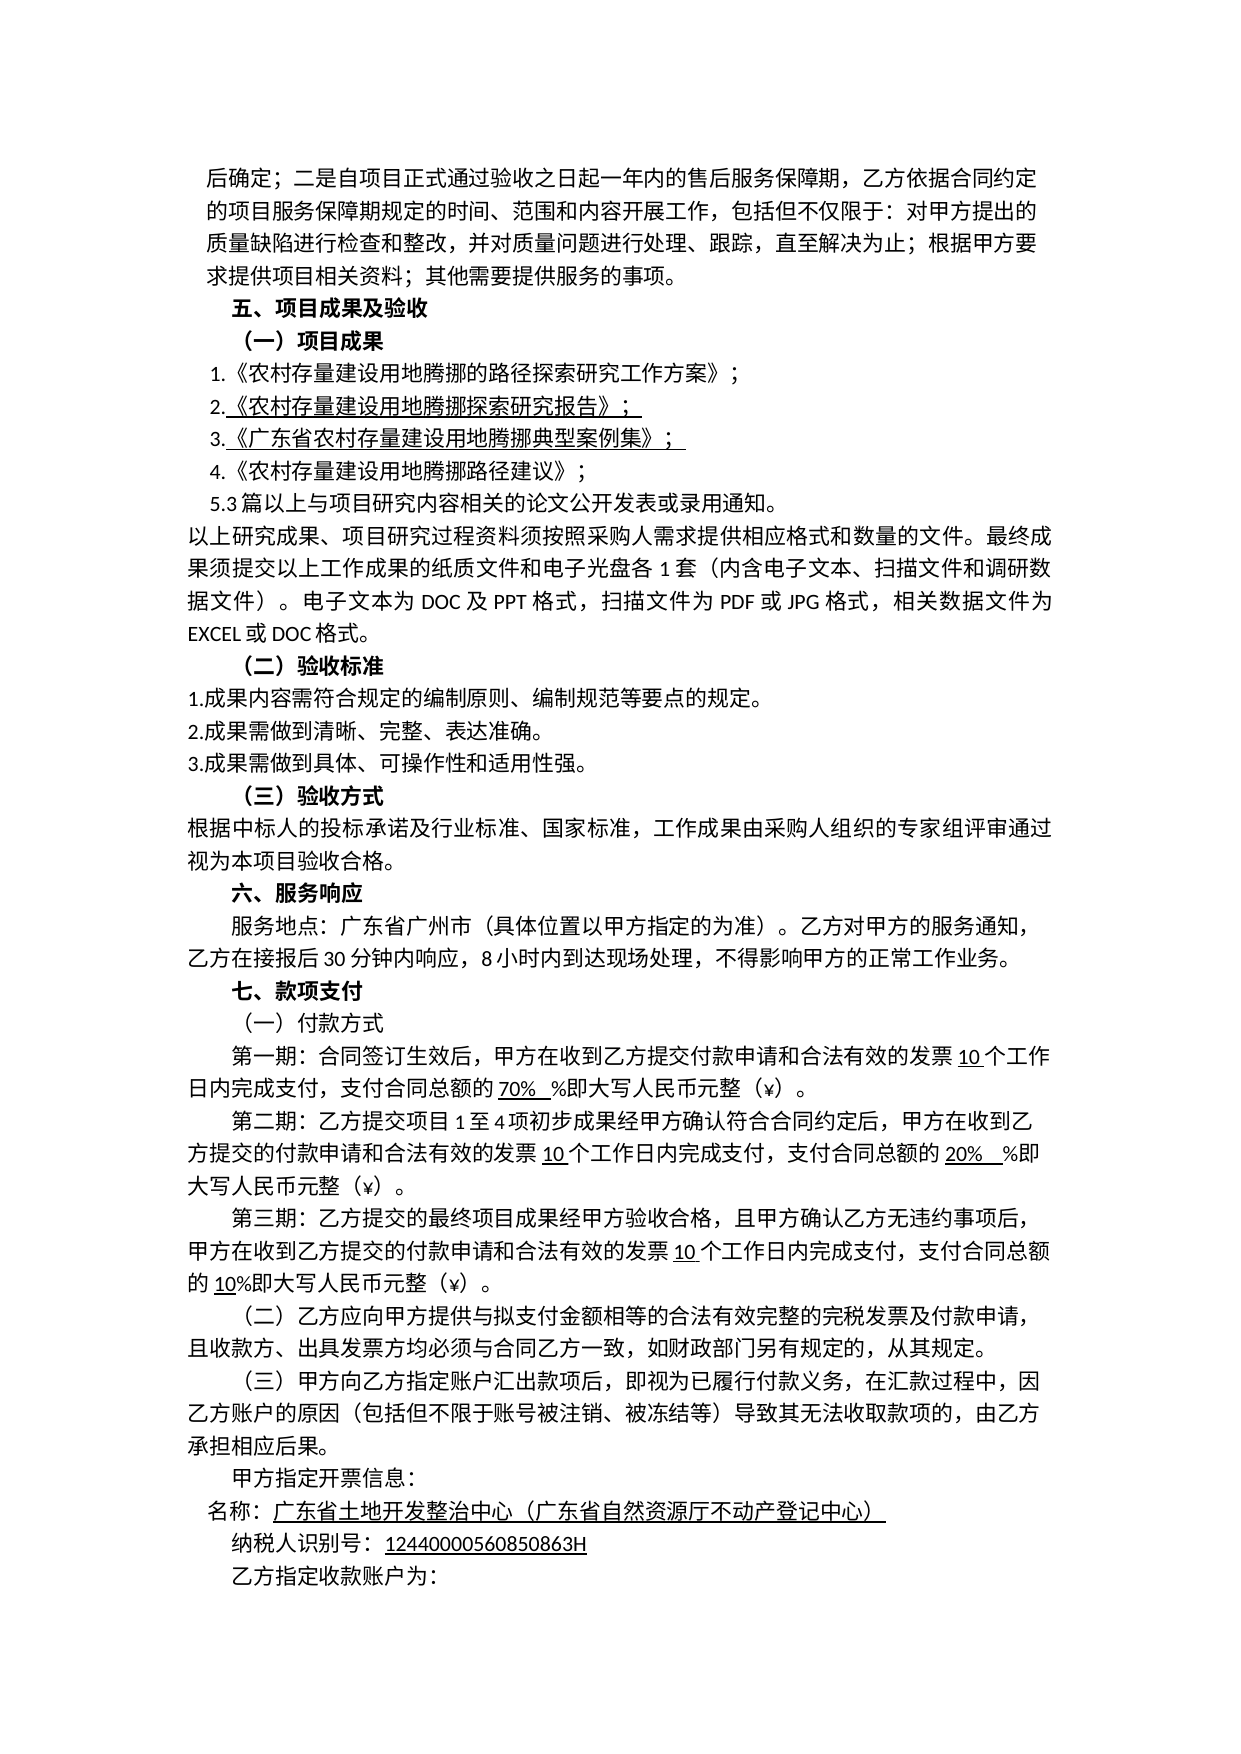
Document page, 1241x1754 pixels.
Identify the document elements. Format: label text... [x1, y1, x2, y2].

text 甲方指定开票信息： [187, 1462, 1053, 1494]
text 五、项目成果及验收 [187, 292, 1053, 324]
text 2.《农村存量建设用地腾挪探索研究报告》； [187, 389, 1053, 422]
text 1.成果内容需符合规定的编制原则、编制规范等要点的规定。 [187, 682, 1053, 714]
text （二）乙方应向甲方提供与拟支付金额相等的合法有效完整的完税发票及付款申请，且收款方、出具发票方均必须与合同乙方一致，如财政部门另有规定的，从其规定。 [187, 1299, 1053, 1364]
text 六、服务响应 [187, 877, 1053, 909]
text （二）验收标准 [231, 649, 1053, 682]
text 名称：广东省土地开发整治中心（广东省自然资源厅不动产登记中心） [187, 1494, 1053, 1527]
text 纳税人识别号：12440000560850863H [187, 1527, 1053, 1559]
text 1.《农村存量建设用地腾挪的路径探索研究工作方案》； [187, 357, 1053, 389]
text 乙方指定收款账户为： [187, 1559, 1053, 1592]
text 3.成果需做到具体、可操作性和适用性强。 [187, 747, 1053, 779]
text 4.《农村存量建设用地腾挪路径建议》； [187, 454, 1053, 487]
text 3.《广东省农村存量建设用地腾挪典型案例集》； [187, 422, 1053, 454]
text 以上研究成果、项目研究过程资料须按照采购人需求提供相应格式和数量的文件。最终成果须提交以上工作成果的纸质文件和电子光盘各1套（内含电子文本、扫描文件和调研数据文件）。电子文本为DOC及PPT格式，扫描文件为PDF或JPG格式，相关数据文件为EXCEL或DOC格式。 [187, 519, 1053, 649]
text 5.3篇以上与项目研究内容相关的论文公开发表或录用通知。 [187, 487, 1053, 519]
text （三）甲方向乙方指定账户汇出款项后，即视为已履行付款义务，在汇款过程中，因乙方账户的原因（包括但不限于账号被注销、被冻结等）导致其无法收取款项的，由乙方承担相应后果。 [187, 1364, 1053, 1462]
text （一）付款方式 [187, 1007, 1053, 1039]
text 服务地点：广东省广州市（具体位置以甲方指定的为准）。乙方对甲方的服务通知，乙方在接报后30分钟内响应，8小时内到达现场处理，不得影响甲方的正常工作业务。 [187, 909, 1053, 974]
text 第三期：乙方提交的最终项目成果经甲方验收合格，且甲方确认乙方无违约事项后，甲方在收到乙方提交的付款申请和合法有效的发票10个工作日内完成支付，支付合同总额的10%即大写人民币元整（¥）。 [187, 1202, 1053, 1299]
text 第二期：乙方提交项目1至4项初步成果经甲方确认符合合同约定后，甲方在收到乙方提交的付款申请和合法有效的发票10个工作日内完成支付，支付合同总额的20% %即大写人民币元整（¥）。 [187, 1104, 1053, 1202]
text （三）验收方式 [231, 779, 1053, 812]
text 根据中标人的投标承诺及行业标准、国家标准，工作成果由采购人组织的专家组评审通过视为本项目验收合格。 [187, 812, 1053, 877]
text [206, 162, 1053, 292]
text 七、款项支付 [187, 974, 1053, 1007]
text 2.成果需做到清晰、完整、表达准确。 [187, 714, 1053, 747]
text 第一期：合同签订生效后，甲方在收到乙方提交付款申请和合法有效的发票10个工作日内完成支付，支付合同总额的70% %即大写人民币元整（¥）。 [187, 1039, 1053, 1104]
text （一）项目成果 [231, 324, 1053, 357]
